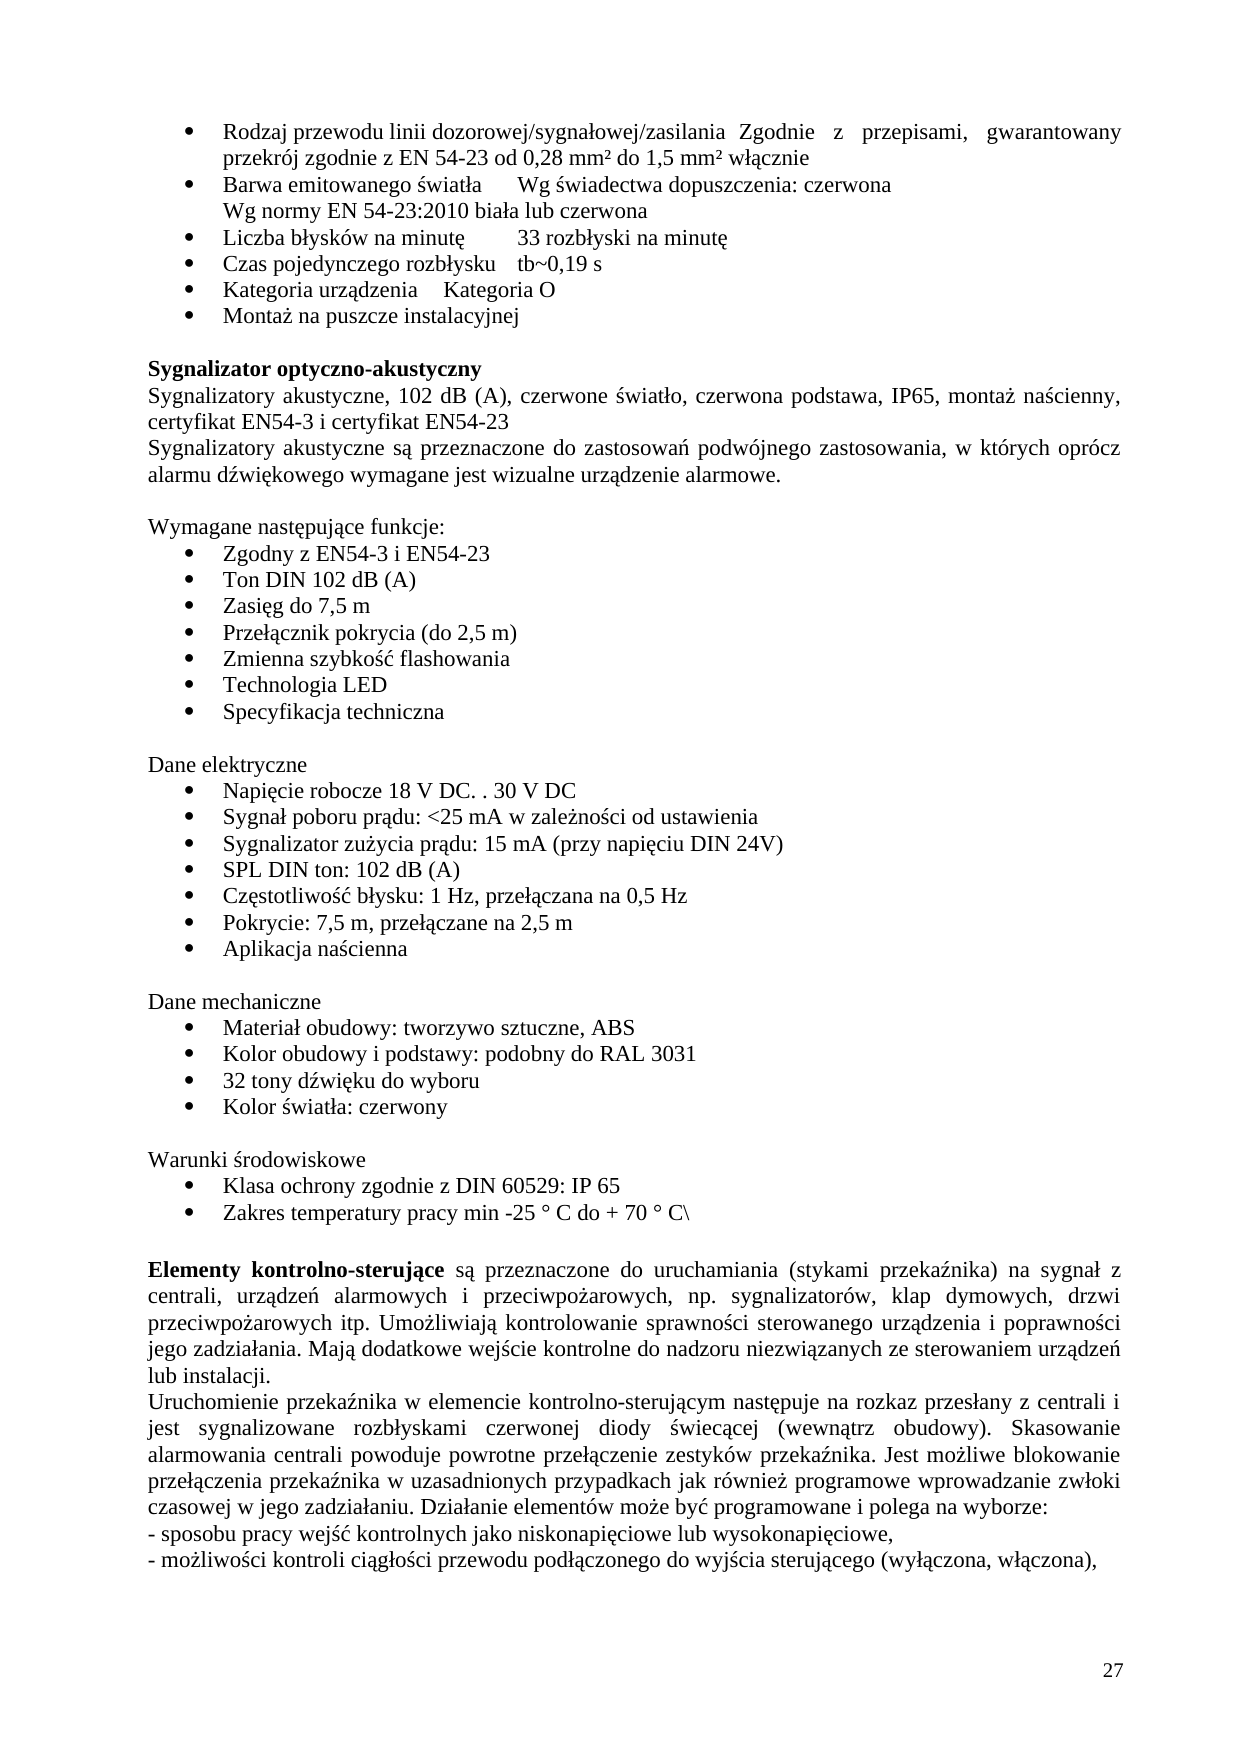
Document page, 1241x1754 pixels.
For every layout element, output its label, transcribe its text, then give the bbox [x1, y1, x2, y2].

list Sygnał poboru prądu: <25 mA w zależności od ustawienia [185, 803, 1122, 830]
text Dane elektryczne [148, 751, 1122, 777]
list Kolor obudowy i podstawy: podobny do RAL 3031 [185, 1041, 1122, 1067]
list SPL DIN ton: 102 dB (A) [185, 856, 1122, 882]
text Wg normy EN 54-23:2010 biała lub czerwona [223, 197, 1122, 223]
text Dane mechaniczne [148, 988, 1122, 1014]
text Elementy kontrolno-sterujące są przeznaczone do uruchamiania (stykami przekaźnika) na sygnał z centrali, urządzeń alarmowych i przeciwpożarowych, np. sygnalizatorów, klap dymowych, drzwi przeciwpożarowych itp. Umożliwiają kontrolowanie sprawności sterowanego urządzenia i poprawności jego zadziałania. Mają dodatkowe wejście kontrolne do nadzoru niezwiązanych ze sterowaniem urządzeń lub instalacji. [148, 1256, 1122, 1388]
text - sposobu pracy wejść kontrolnych jako niskonapięciowe lub wysokonapięciowe, [148, 1520, 1122, 1546]
list Pokrycie: 7,5 m, przełączane na 2,5 m [185, 909, 1122, 935]
text Sygnalizatory akustyczne są przeznaczone do zastosowań podwójnego zastosowania, w których oprócz alarmu dźwiękowego wymagane jest wizualne urządzenie alarmowe. [148, 434, 1122, 487]
list Kategoria urządzenia Kategoria O [185, 276, 1122, 303]
text Sygnalizatory akustyczne, 102 dB (A), czerwone światło, czerwona podstawa, IP65, montaż naścienny, certyfikat EN54-3 i certyfikat EN54-23 [148, 382, 1122, 434]
list Montaż na puszcze instalacyjnej [185, 303, 1122, 329]
list Zasięg do 7,5 m [185, 592, 1122, 619]
list Zgodny z EN54-3 i EN54-23 [185, 540, 1122, 566]
list Ton DIN 102 dB (A) [185, 566, 1122, 592]
list Klasa ochrony zgodnie z DIN 60529: IP 65 [185, 1172, 1122, 1199]
list Napięcie robocze 18 V DC. . 30 V DC [185, 777, 1122, 803]
list Rodzaj przewodu linii dozorowej/sygnałowej/zasilania Zgodnie z przepisami, gwarantowany przekrój zgodnie z EN 54-23 od 0,28 mm² do 1,5 mm² włącznie [185, 118, 1122, 171]
list Zakres temperatury pracy min -25 ° C do + 70 ° C\ [185, 1199, 1122, 1225]
list Technologia LED [185, 672, 1122, 698]
list Aplikacja naścienna [185, 935, 1122, 961]
list Kolor światła: czerwony [185, 1093, 1122, 1119]
list Materiał obudowy: tworzywo sztuczne, ABS [185, 1014, 1122, 1041]
list Zmienna szybkość flashowania [185, 645, 1122, 672]
text - możliwości kontroli ciągłości przewodu podłączonego do wyjścia sterującego (wyłączona, włączona), [148, 1546, 1122, 1572]
list Czas pojedynczego rozbłysku tb~0,19 s [185, 250, 1122, 276]
list Specyfikacja techniczna [185, 698, 1122, 724]
list 32 tony dźwięku do wyboru [185, 1067, 1122, 1093]
list Przełącznik pokrycia (do 2,5 m) [185, 619, 1122, 645]
text Sygnalizator optyczno-akustyczny [148, 355, 1122, 382]
text Wymagane następujące funkcje: [148, 513, 1122, 540]
list Liczba błysków na minutę 33 rozbłyski na minutę [185, 223, 1122, 250]
list Częstotliwość błysku: 1 Hz, przełączana na 0,5 Hz [185, 882, 1122, 909]
text Uruchomienie przekaźnika w elemencie kontrolno-sterującym następuje na rozkaz przesłany z centrali i jest sygnalizowane rozbłyskami czerwonej diody świecącej (wewnątrz obudowy). Skasowanie alarmowania centrali powoduje powrotne przełączenie zestyków przekaźnika. Jest możliwe blokowanie przełączenia przekaźnika w uzasadnionych przypadkach jak również programowe wprowadzanie zwłoki czasowej w jego zadziałaniu. Działanie elementów może być programowane i polega na wyborze: [148, 1388, 1122, 1520]
text Warunki środowiskowe [148, 1146, 1122, 1172]
list Barwa emitowanego światła Wg świadectwa dopuszczenia: czerwona [185, 171, 1122, 197]
list Sygnalizator zużycia prądu: 15 mA (przy napięciu DIN 24V) [185, 830, 1122, 856]
